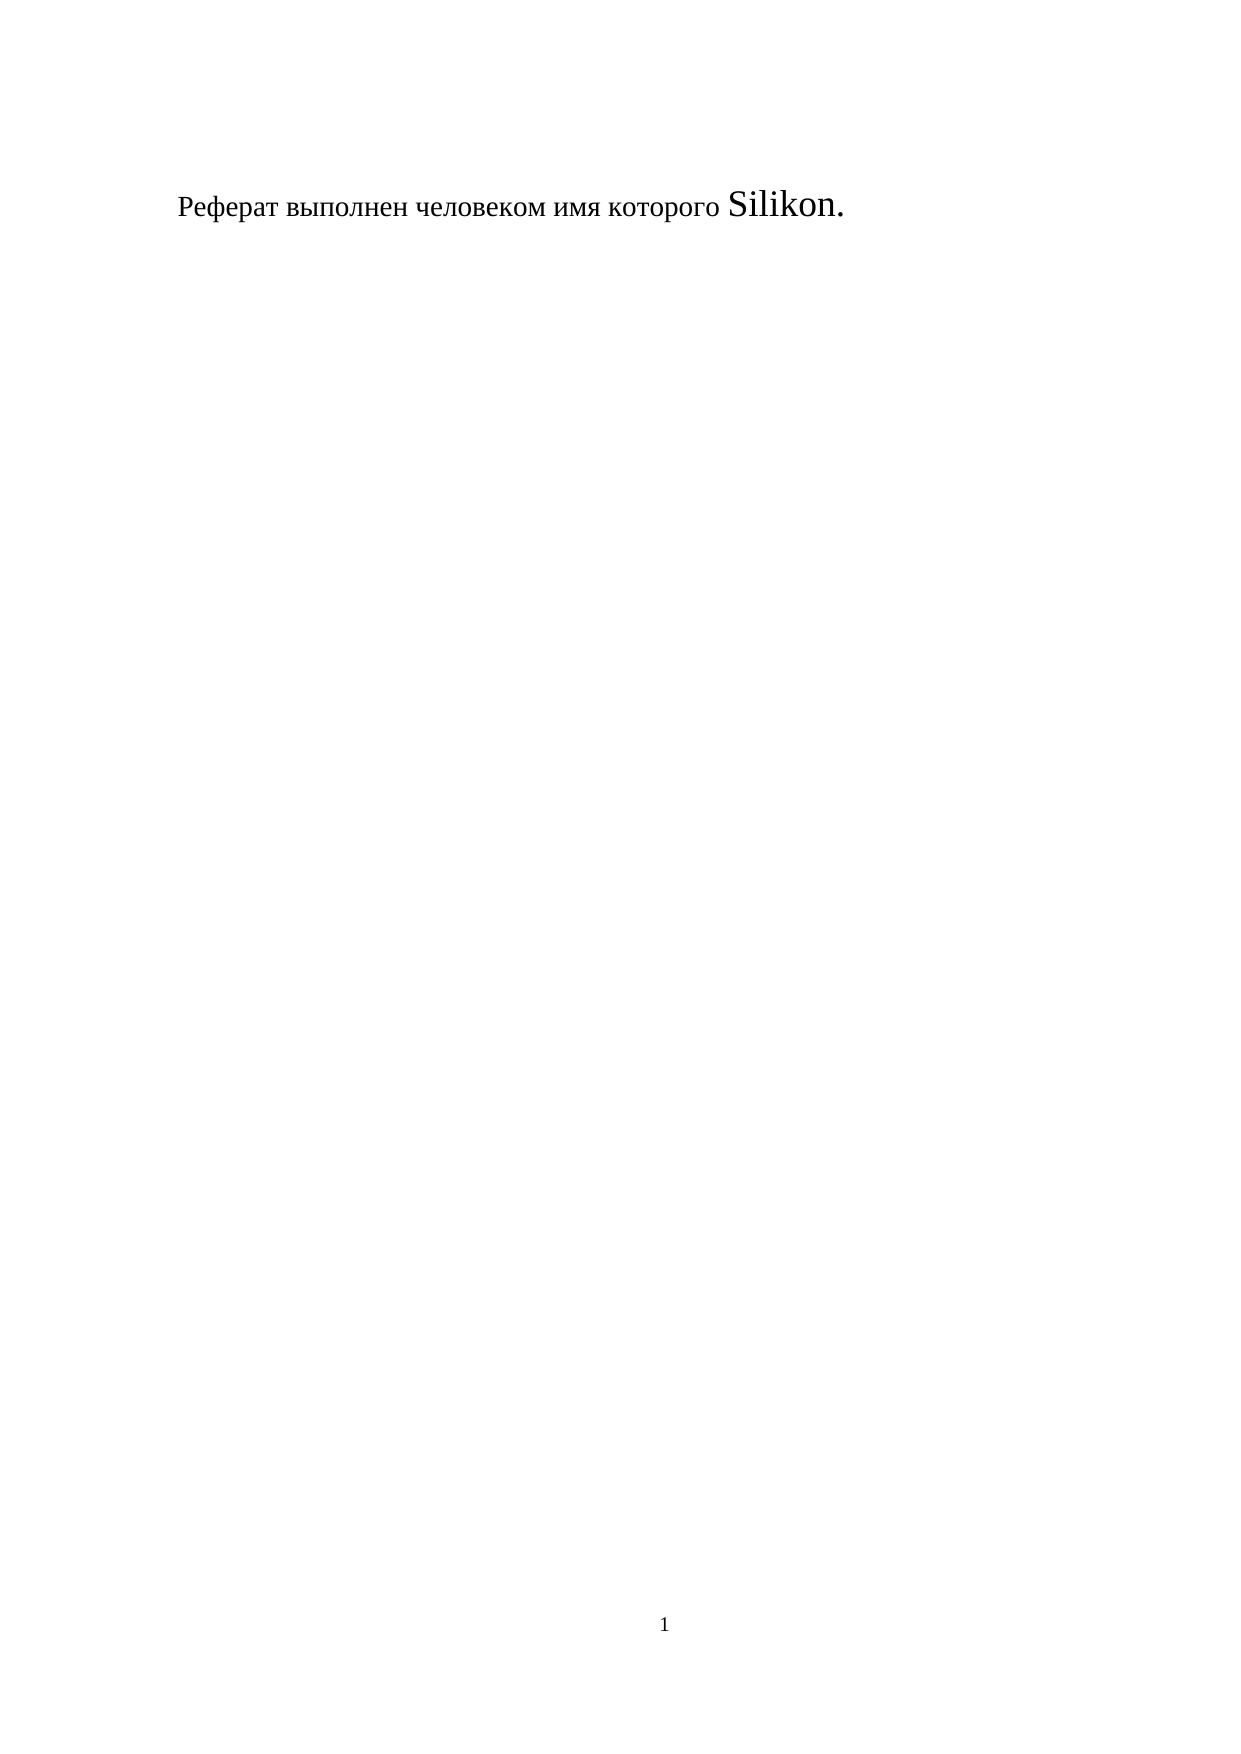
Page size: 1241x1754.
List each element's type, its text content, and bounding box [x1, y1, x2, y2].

text Реферат выполнен человеком имя которого Silikon. [177, 181, 1152, 224]
